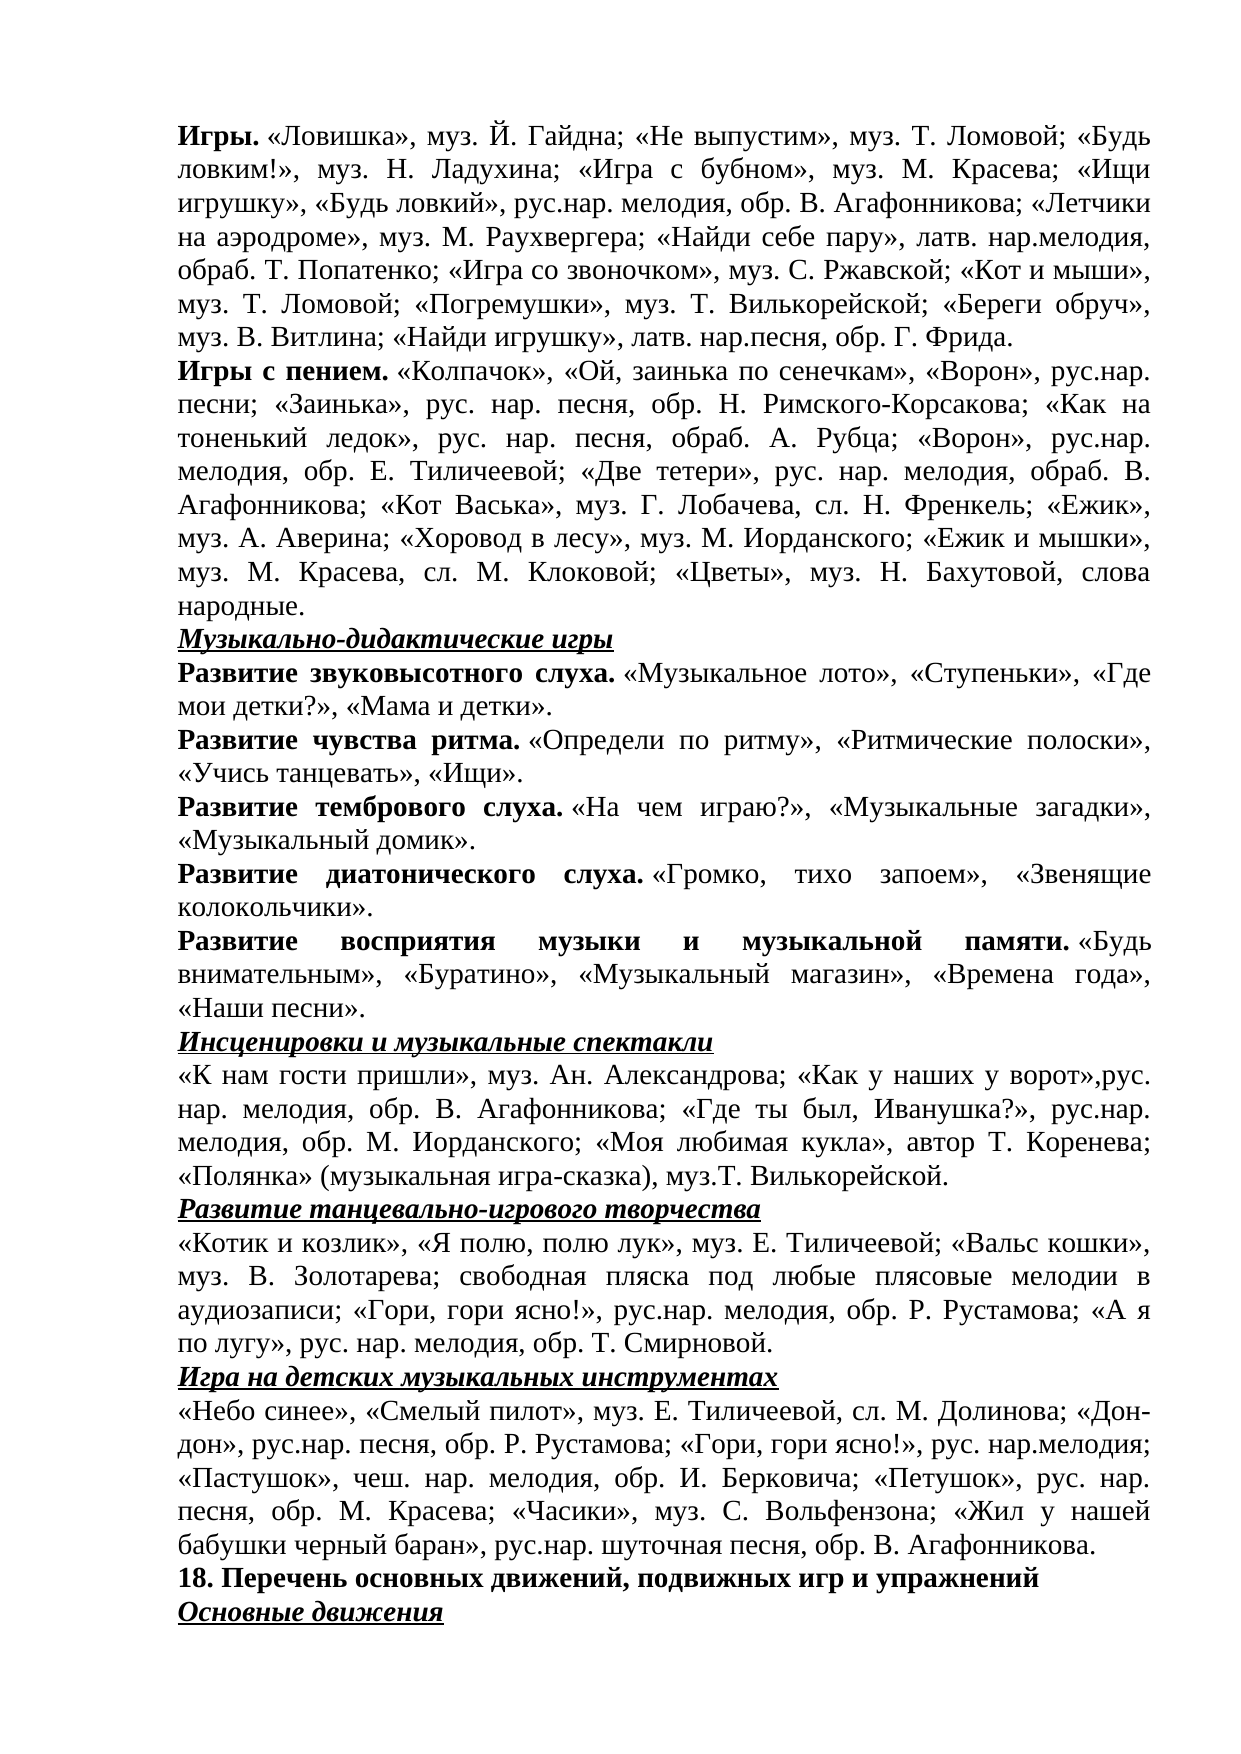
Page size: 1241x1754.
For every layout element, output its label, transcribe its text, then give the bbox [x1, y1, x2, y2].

text Развитие чувства ритма. «Определи по ритму», «Ритмические полоски», «Учись танцевать», «Ищи». [177, 722, 1152, 789]
text «Небо синее», «Смелый пилот», муз. Е. Тиличеевой, сл. М. Долинова; «Дон-дон», рус.нар. песня, обр. Р. Рустамова; «Гори, гори ясно!», рус. нар.мелодия; «Пастушок», чеш. нар. мелодия, обр. И. Берковича; «Петушок», рус. нар. песня, обр. М. Красева; «Часики», муз. С. Вольфензона; «Жил у нашей бабушки черный баран», рус.нар. шуточная песня, обр. В. Агафонникова. [177, 1393, 1152, 1560]
text Игры с пением. «Колпачок», «Ой, заинька по сенечкам», «Ворон», рус.нар. песни; «Заинька», рус. нар. песня, обр. Н. Римского-Корсакова; «Как на тоненький ледок», рус. нар. песня, обраб. А. Рубца; «Ворон», рус.нар. мелодия, обр. Е. Тиличеевой; «Две тетери», рус. нар. мелодия, обраб. В. Агафонникова; «Кот Васька», муз. Г. Лобачева, сл. Н. Френкель; «Ежик», муз. А. Аверина; «Хоровод в лесу», муз. М. Иорданского; «Ежик и мышки», муз. М. Красева, сл. М. Клоковой; «Цветы», муз. Н. Бахутовой, слова народные. [177, 353, 1152, 621]
text Игры. «Ловишка», муз. Й. Гайдна; «Не выпустим», муз. Т. Ломовой; «Будь ловким!», муз. Н. Ладухина; «Игра с бубном», муз. М. Красева; «Ищи игрушку», «Будь ловкий», рус.нар. мелодия, обр. В. Агафонникова; «Летчики на аэродроме», муз. М. Раухвергера; «Найди себе пару», латв. нар.мелодия, обраб. Т. Попатенко; «Игра со звоночком», муз. С. Ржавской; «Кот и мыши», муз. Т. Ломовой; «Погремушки», муз. Т. Вилькорейской; «Береги обруч», муз. В. Витлина; «Найди игрушку», латв. нар.песня, обр. Г. Фрида. [177, 118, 1152, 353]
text Развитие тембрового слуха. «На чем играю?», «Музыкальные загадки», «Музыкальный домик». [177, 789, 1152, 856]
text Развитие звуковысотного слуха. «Музыкальное лото», «Ступеньки», «Где мои детки?», «Мама и детки». [177, 655, 1152, 722]
text «К нам гости пришли», муз. Ан. Александрова; «Как у наших у ворот»,рус. нар. мелодия, обр. В. Агафонникова; «Где ты был, Иванушка?», рус.нар. мелодия, обр. М. Иорданского; «Моя любимая кукла», автор Т. Коренева; «Полянка» (музыкальная игра-сказка), муз.Т. Вилькорейской. [177, 1057, 1152, 1191]
text 18. Перечень основных движений, подвижных игр и упражнений [177, 1560, 1152, 1594]
text Инсценировки и музыкальные спектакли [177, 1024, 1152, 1057]
text Развитие восприятия музыки и музыкальной памяти. «Будь внимательным», «Буратино», «Музыкальный магазин», «Времена года», «Наши песни». [177, 923, 1152, 1024]
text Музыкально-дидактические игры [177, 621, 1152, 655]
text Развитие диатонического слуха. «Громко, тихо запоем», «Звенящие колокольчики». [177, 856, 1152, 923]
text Игра на детских музыкальных инструментах [177, 1359, 1152, 1393]
text Основные движения [177, 1594, 1152, 1627]
text Развитие танцевально-игрового творчества [177, 1191, 1152, 1225]
text «Котик и козлик», «Я полю, полю лук», муз. Е. Тиличеевой; «Вальс кошки», муз. В. Золотарева; свободная пляска под любые плясовые мелодии в аудиозаписи; «Гори, гори ясно!», рус.нар. мелодия, обр. Р. Рустамова; «А я по лугу», рус. нар. мелодия, обр. Т. Смирновой. [177, 1225, 1152, 1359]
